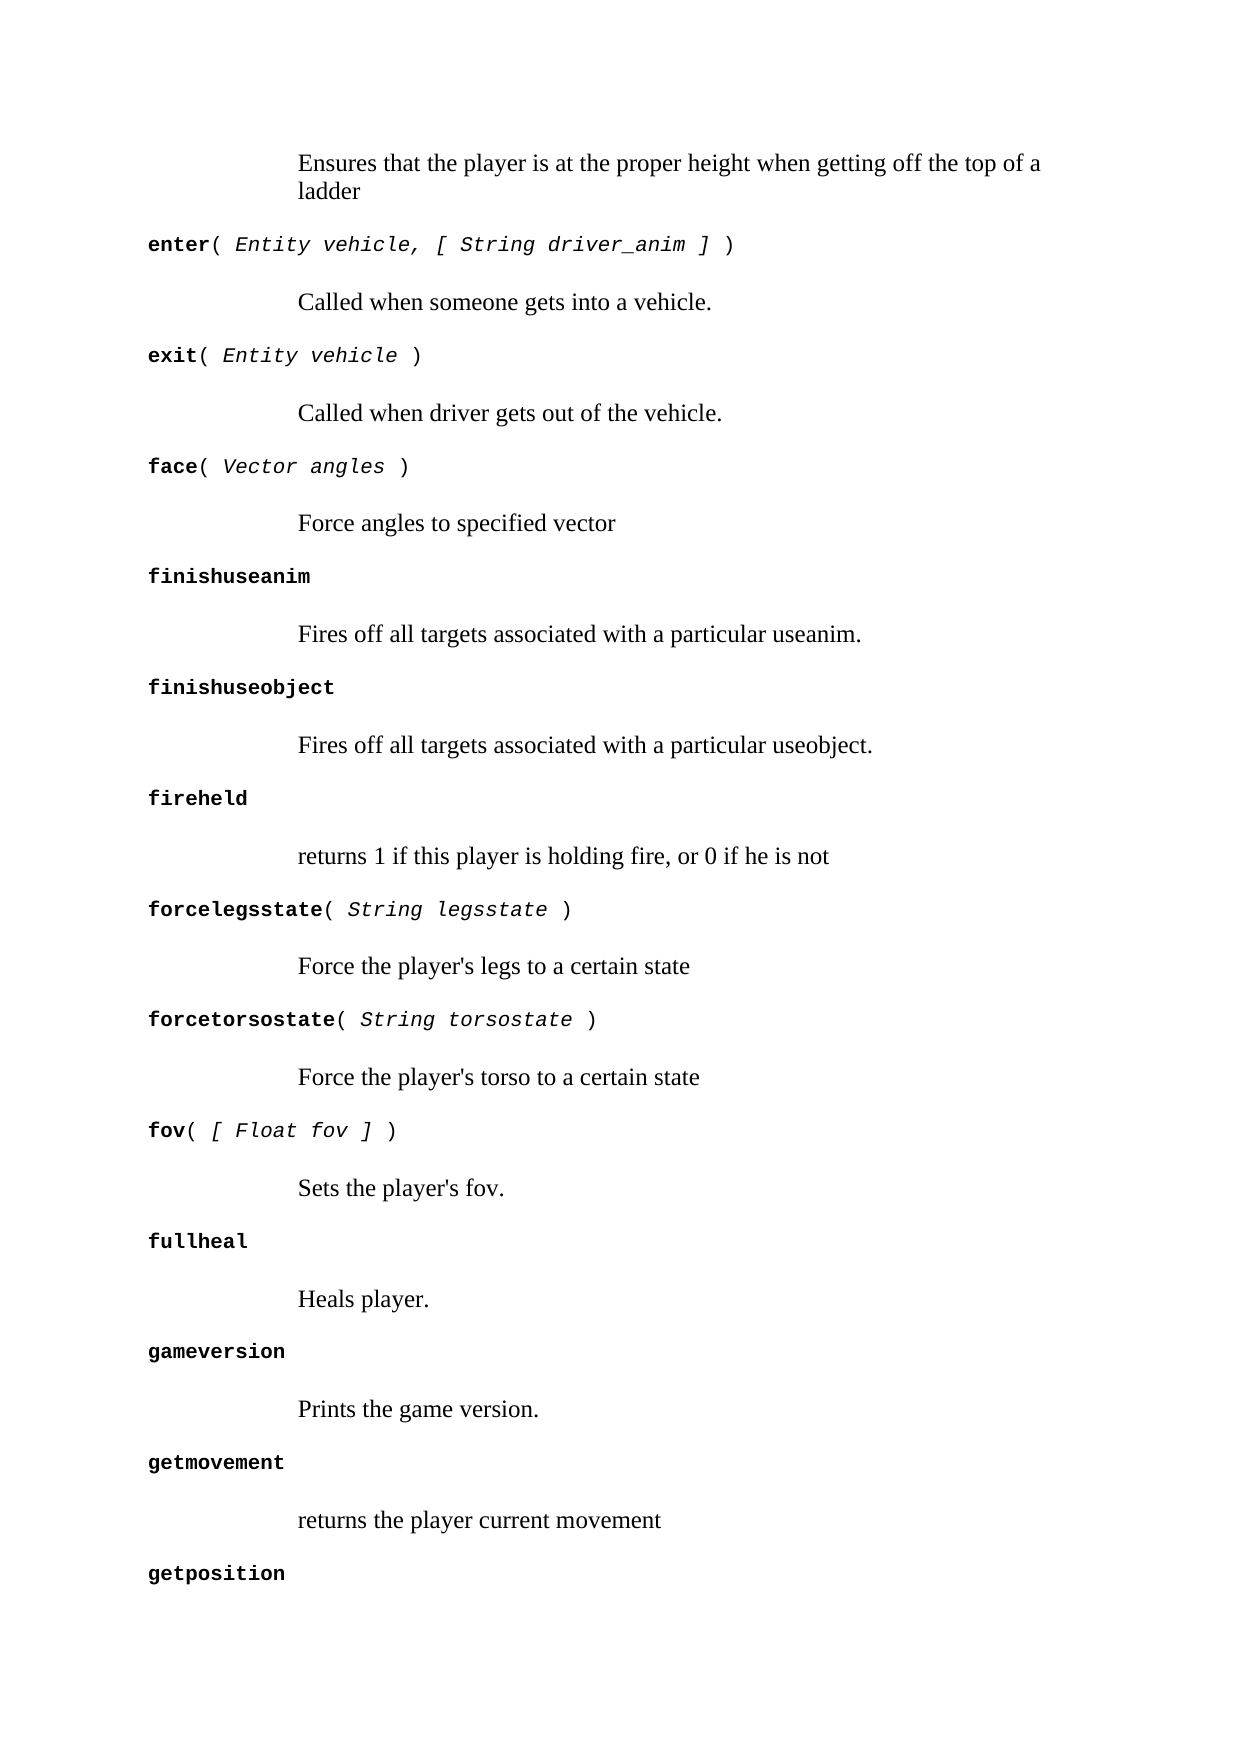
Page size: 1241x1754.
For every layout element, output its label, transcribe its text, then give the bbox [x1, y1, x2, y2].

text Fires off all targets associated with a particular useobject. [298, 730, 1093, 759]
text Heals player. [298, 1284, 1093, 1312]
text Sets the player's fov. [298, 1173, 1093, 1202]
text finishuseanim [148, 566, 1093, 590]
text enter( Entity vehicle, [ String driver_anim ] ) [148, 234, 1093, 258]
text Ensures that the player is at the proper height when getting off the top of a ladder [298, 148, 1093, 205]
text gameversion [148, 1342, 1093, 1365]
text forcetorsostate( String torsostate ) [148, 1009, 1093, 1033]
text Called when driver gets out of the vehicle. [298, 398, 1093, 427]
text Fires off all targets associated with a particular useanim. [298, 619, 1093, 648]
text getposition [148, 1563, 1093, 1587]
text Prints the game version. [298, 1394, 1093, 1423]
text Force the player's legs to a certain state [298, 951, 1093, 980]
text getmovement [148, 1452, 1093, 1476]
text Called when someone gets into a vehicle. [298, 287, 1093, 316]
text Force angles to specified vector [298, 508, 1093, 537]
text returns 1 if this player is holding fire, or 0 if he is not [298, 841, 1093, 869]
text fov( [ Float fov ] ) [148, 1120, 1093, 1144]
text finishuseobject [148, 677, 1093, 701]
text fireheld [148, 788, 1093, 812]
text fullheal [148, 1231, 1093, 1254]
text exit( Entity vehicle ) [148, 345, 1093, 369]
text face( Vector angles ) [148, 456, 1093, 479]
text forcelegsstate( String legsstate ) [148, 899, 1093, 922]
text Force the player's torso to a certain state [298, 1062, 1093, 1091]
text returns the player current movement [298, 1505, 1093, 1534]
